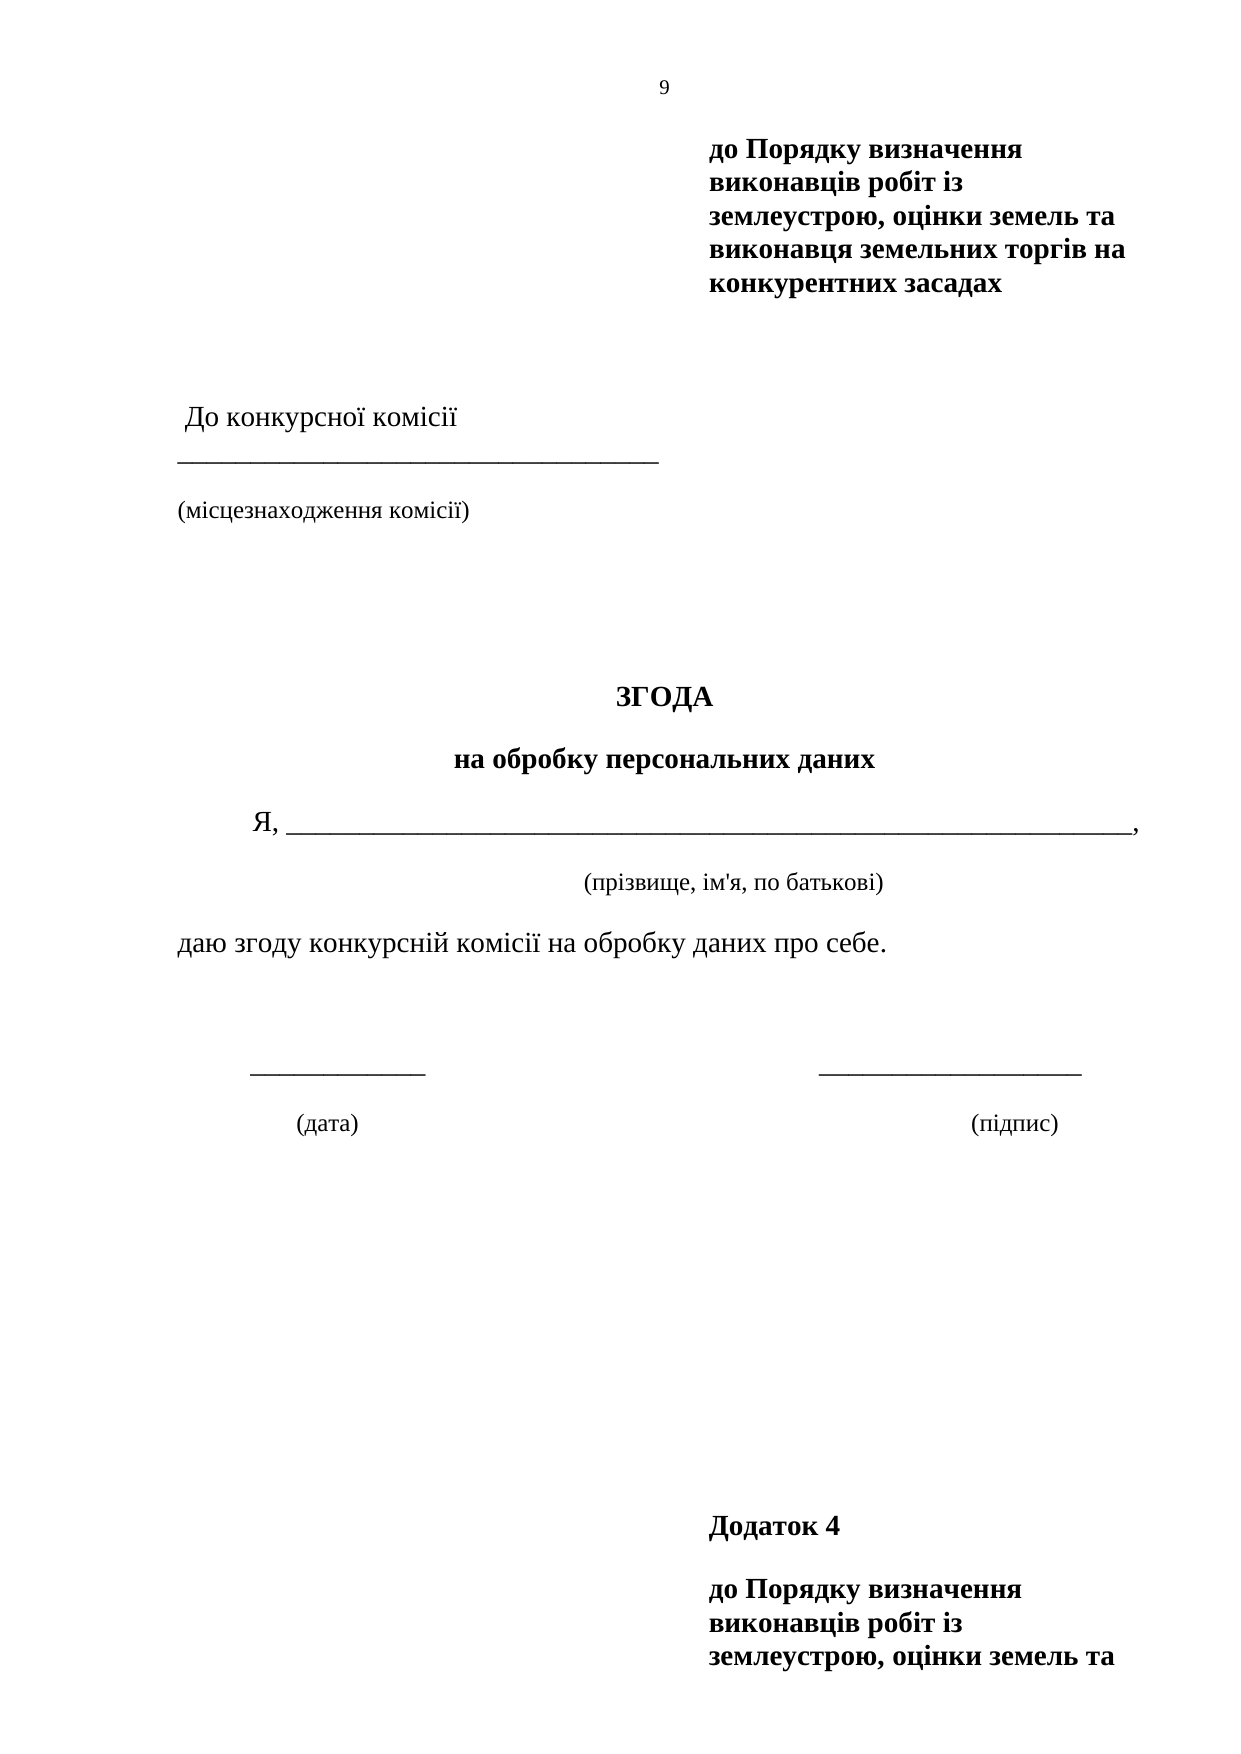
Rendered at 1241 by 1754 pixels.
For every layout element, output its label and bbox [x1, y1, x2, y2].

table_cell [166, 1195, 1163, 1672]
table_cell [166, 131, 1163, 1195]
